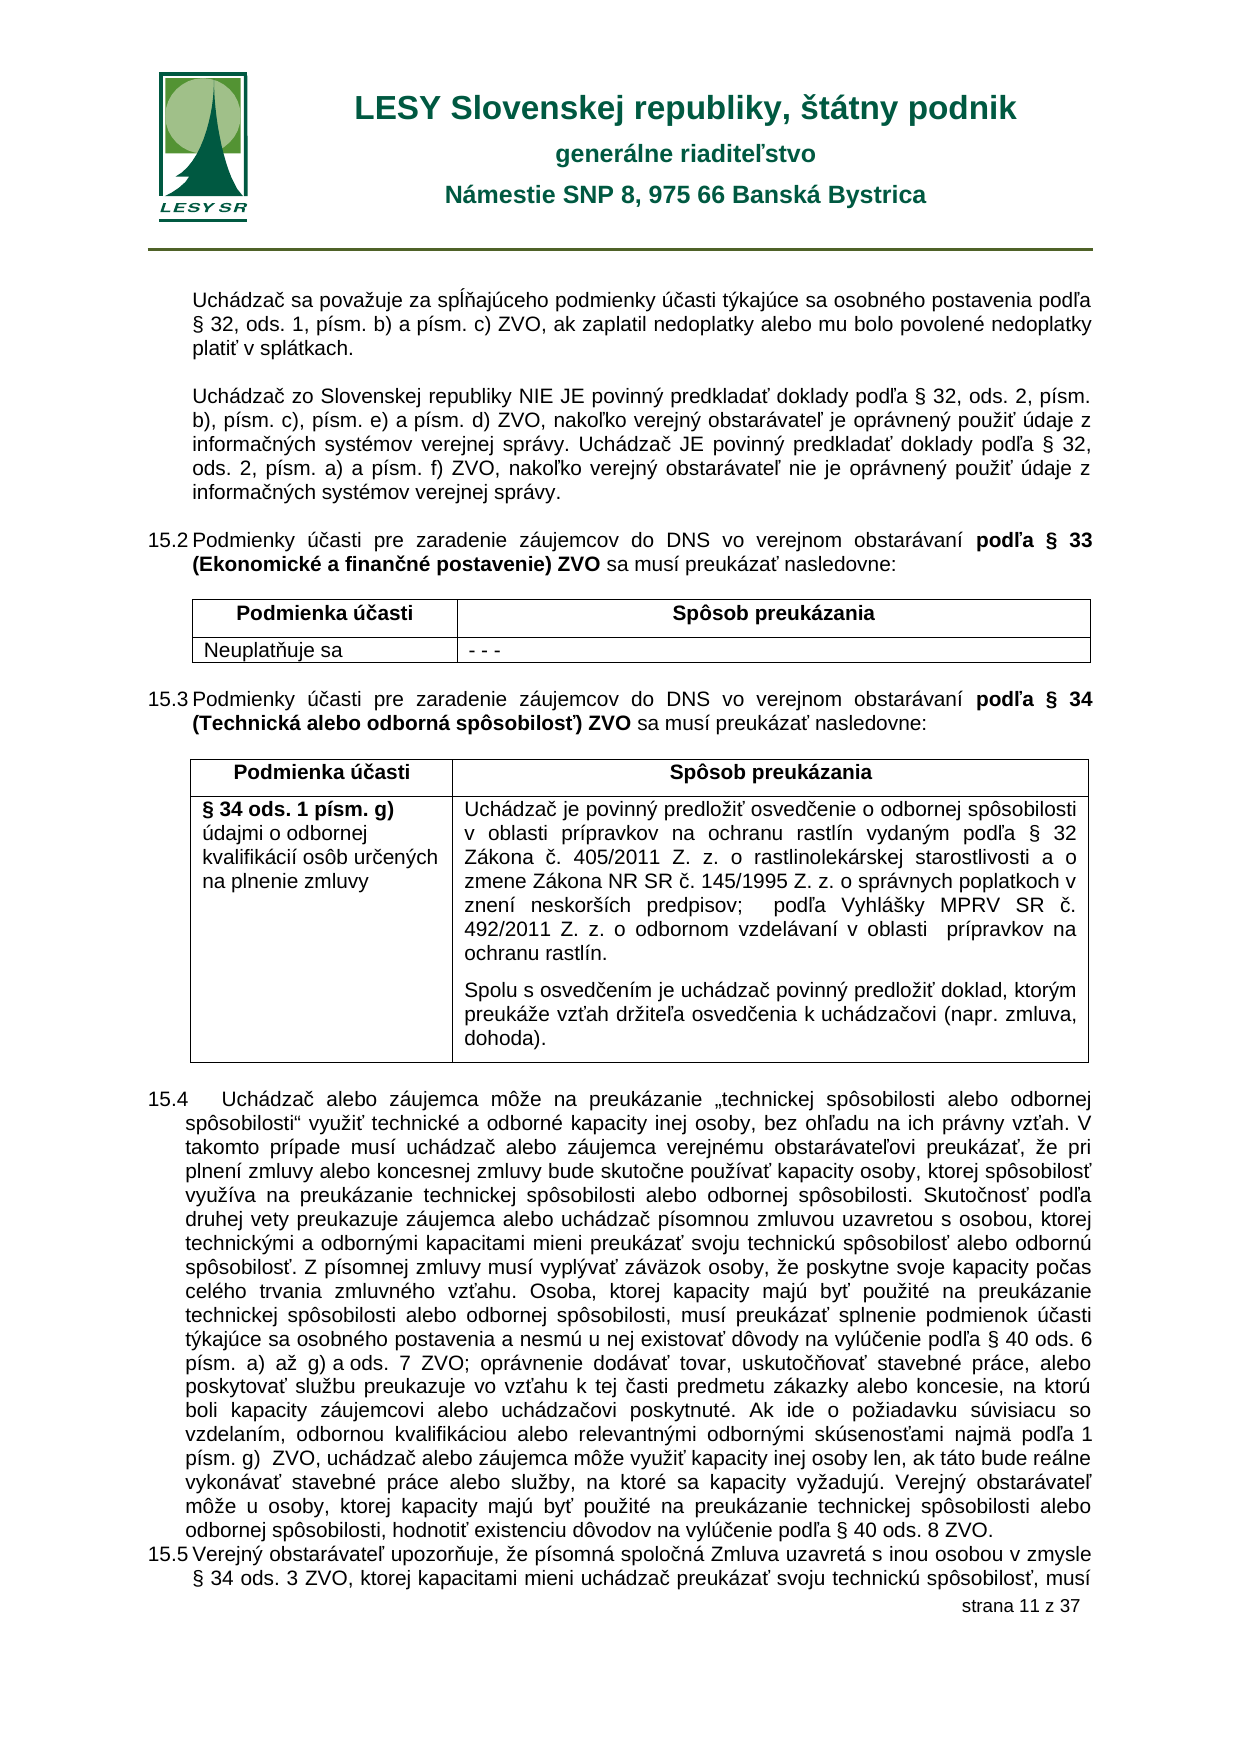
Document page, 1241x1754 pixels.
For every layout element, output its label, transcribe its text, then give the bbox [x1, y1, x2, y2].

table_header Podmienka účasti [193, 600, 457, 637]
list Uchádzač alebo záujemca môže na preukázanie „technickej spôsobilosti alebo odbornej spôsobilosti“ využiť technické a odborné kapacity inej osoby, bez ohľadu na ich právny vzťah. V takomto prípade musí uchádzač alebo záujemca verejnému obstarávateľovi preukázať, že pri plnení zmluvy alebo koncesnej zmluvy bude skutočne používať kapacity osoby, ktorej spôsobilosť využíva na preukázanie technickej spôsobilosti alebo odbornej spôsobilosti. Skutočnosť podľa druhej vety preukazuje záujemca alebo uchádzač písomnou zmluvou uzavretou s osobou, ktorej technickými a odbornými kapacitami mieni preukázať svoju technickú spôsobilosť alebo odbornú spôsobilosť. Z písomnej zmluvy musí vyplývať záväzok osoby, že poskytne svoje kapacity počas celého trvania zmluvného vzťahu. Osoba, ktorej kapacity majú byť použité na preukázanie technickej spôsobilosti alebo odbornej spôsobilosti, musí preukázať splnenie podmienok účasti týkajúce sa osobného postavenia a nesmú u nej existovať dôvody na vylúčenie podľa § 40 ods. 6 písm. a) až g) a ods. 7 ZVO; oprávnenie dodávať tovar, uskutočňovať stavebné práce, alebo poskytovať službu preukazuje vo vzťahu k tej časti predmetu zákazky alebo koncesie, na ktorú boli kapacity záujemcovi alebo uchádzačovi poskytnuté. Ak ide o požiadavku súvisiacu so vzdelaním, odbornou kvalifikáciou alebo relevantnými odbornými skúsenosťami najmä podľa 1 písm. g) ZVO, uchádzač alebo záujemca môže využiť kapacity inej osoby len, ak táto bude reálne vykonávať stavebné práce alebo služby, na ktoré sa kapacity vyžadujú. Verejný obstarávateľ môže u osoby, ktorej kapacity majú byť použité na preukázanie technickej spôsobilosti alebo odbornej spôsobilosti, hodnotiť existenciu dôvodov na vylúčenie podľa § 40 ods. 8 ZVO. [148, 1087, 1093, 1542]
table_cell - - - [458, 638, 1090, 662]
table_cell Uchádzač je povinný predložiť osvedčenie o odbornej spôsobilosti v oblasti prípravkov na ochranu rastlín vydaným podľa § 32 Zákona č. 405/2011 Z. z. o rastlinolekárskej starostlivosti a o zmene Zákona NR SR č. 145/1995 Z. z. o správnych poplatkoch v znení neskorších predpisov; podľa Vyhlášky MPRV SR č. 492/2011 Z. z. o odbornom vzdelávaní v oblasti prípravkov na ochranu rastlín. Spolu s osvedčením je uchádzač povinný predložiť doklad, ktorým preukáže vzťah držiteľa osvedčenia k uchádzačovi (napr. zmluva, dohoda). [453, 797, 1088, 1062]
list Uchádzač zo Slovenskej republiky NIE JE povinný predkladať doklady podľa § 32, ods. 2, písm. b), písm. c), písm. e) a písm. d) ZVO, nakoľko verejný obstarávateľ je oprávnený použiť údaje z informačných systémov verejnej správy. Uchádzač JE povinný predkladať doklady podľa § 32, ods. 2, písm. a) a písm. f) ZVO, nakoľko verejný obstarávateľ nie je oprávnený použiť údaje z informačných systémov verejnej správy. [192, 384, 1093, 503]
table_header Spôsob preukázania [458, 600, 1090, 637]
list Podmienky účasti pre zaradenie záujemcov do DNS vo verejnom obstarávaní podľa § 33 (Ekonomické a finančné postavenie) ZVO sa musí preukázať nasledovne: [148, 527, 1093, 575]
list Podmienky účasti pre zaradenie záujemcov do DNS vo verejnom obstarávaní podľa § 34 (Technická alebo odborná spôsobilosť) ZVO sa musí preukázať nasledovne: [148, 687, 1093, 735]
list Uchádzač sa považuje za spĺňajúceho podmienky účasti týkajúce sa osobného postavenia podľa § 32, ods. 1, písm. b) a písm. c) ZVO, ak zaplatil nedoplatky alebo mu bolo povolené nedoplatky platiť v splátkach. [192, 288, 1093, 360]
table_header Spôsob preukázania [453, 760, 1088, 796]
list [148, 1542, 1093, 1590]
table_cell Neuplatňuje sa [193, 638, 457, 662]
table_header Podmienka účasti [191, 760, 452, 796]
table_cell § 34 ods. 1 písm. g) údajmi o odbornej kvalifikácií osôb určených na plnenie zmluvy [191, 797, 452, 1062]
